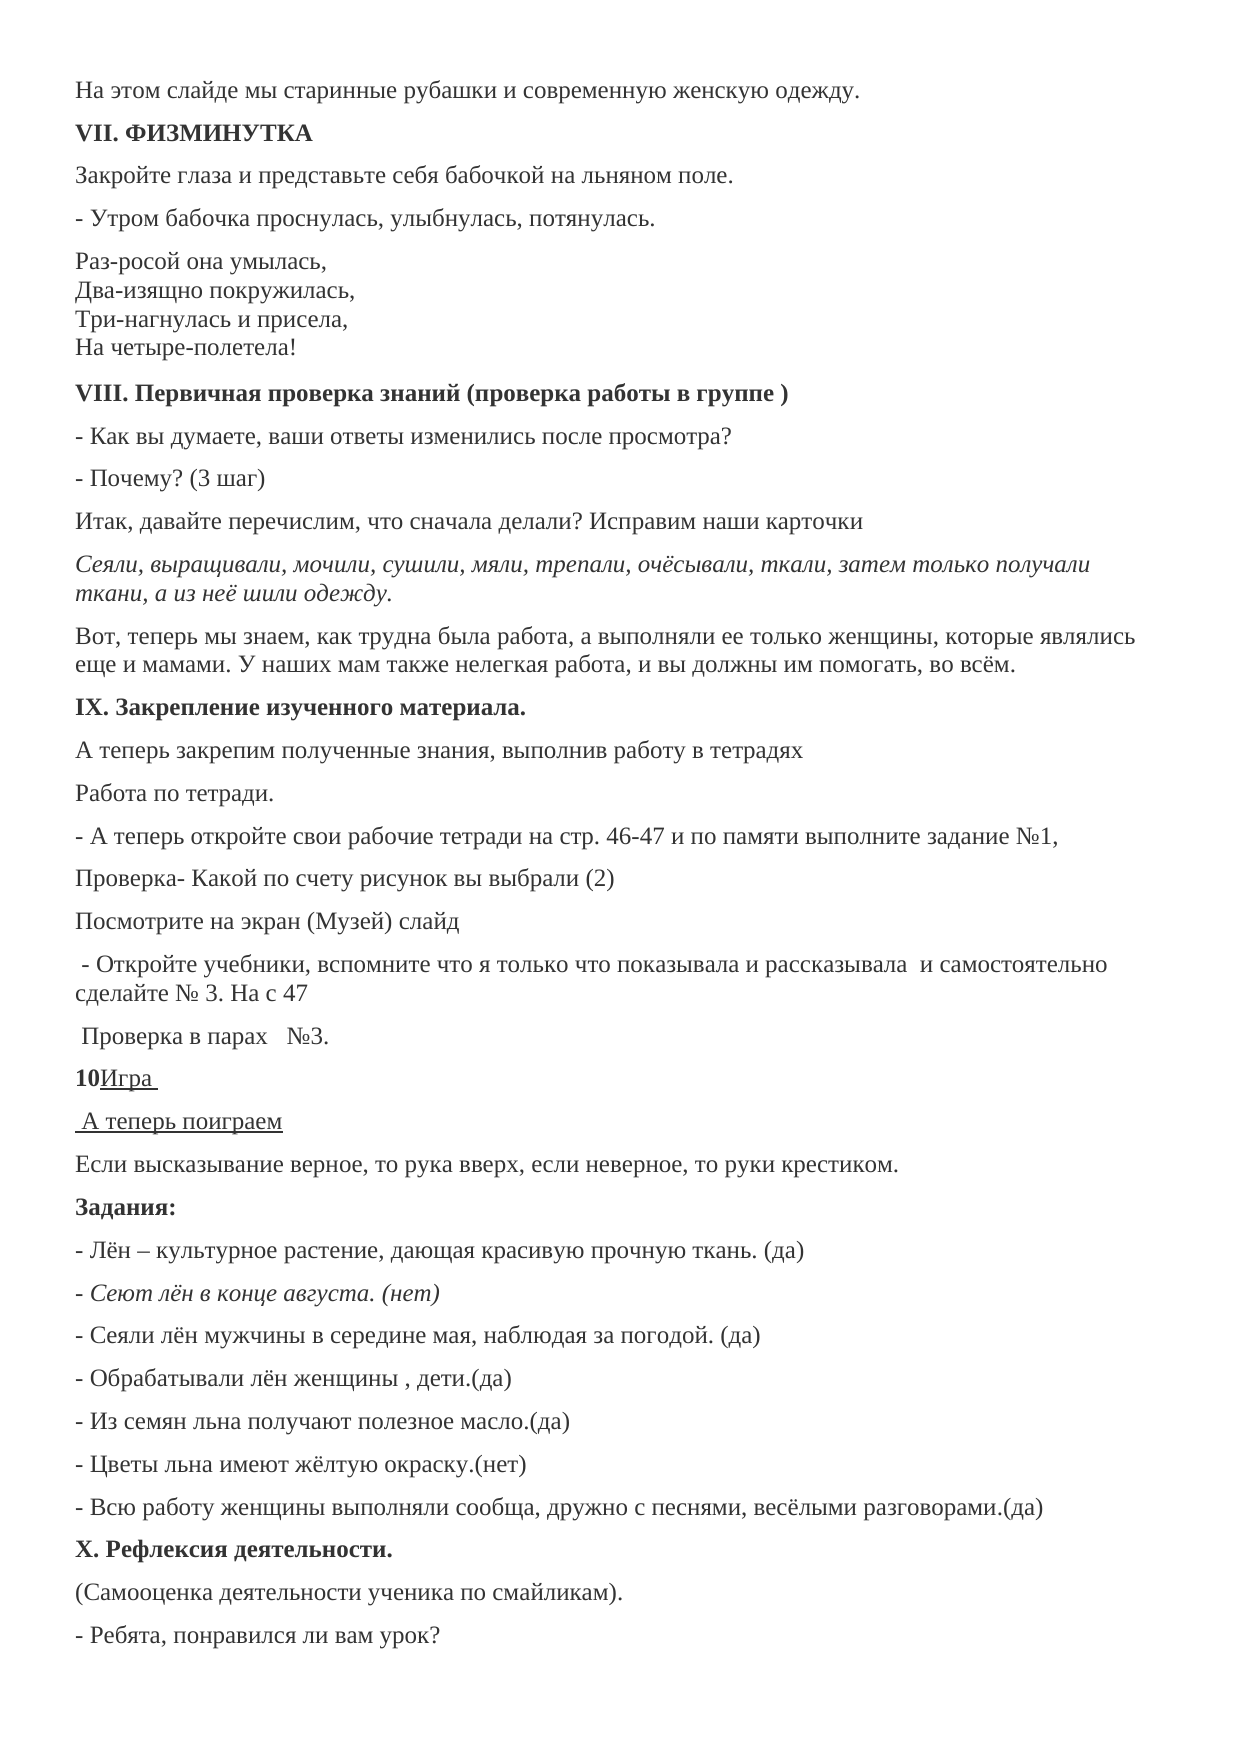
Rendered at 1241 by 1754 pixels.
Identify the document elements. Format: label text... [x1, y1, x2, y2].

text Вот, теперь мы знаем, как трудна была работа, а выполняли ее только женщины, которые являлись еще и мамами. У наших мам также нелегкая работа, и вы должны им помогать, во всём. [75, 621, 1165, 678]
text - Сеют лён в конце августа. (нет) [75, 1278, 1165, 1306]
text - Всю работу женщины выполняли сообща, дружно с песнями, весёлыми разговорами.(да) [75, 1492, 1165, 1520]
text - Лён – культурное растение, дающая красивую прочную ткань. (да) [75, 1235, 1165, 1263]
text (Самооценка деятельности ученика по смайликам). [75, 1577, 1165, 1606]
text А теперь закрепим полученные знания, выполнив работу в тетрадях [75, 735, 1165, 764]
text VIII. Первичная проверка знаний (проверка работы в группе ) [75, 378, 1165, 407]
text - Откройте учебники, вспомните что я только что показывала и рассказывала и самостоятельно сделайте № 3. На с 47 [75, 949, 1165, 1007]
text Закройте глаза и представьте себя бабочкой на льняном поле. [75, 161, 1165, 189]
text - Как вы думаете, ваши ответы изменились после просмотра? [75, 421, 1165, 449]
text А теперь поиграем [75, 1106, 1165, 1135]
text - Утром бабочка проснулась, улыбнулась, потянулась. [75, 203, 1165, 232]
text - Обрабатывали лён женщины , дети.(да) [75, 1363, 1165, 1392]
text Проверка в парах №3. [75, 1021, 1165, 1049]
text Раз-росой она умылась, Два-изящно покружилась, Три-нагнулась и присела, На четыре-полетела! [75, 246, 1165, 361]
text Задания: [75, 1192, 1165, 1221]
text - А теперь откройте свои рабочие тетради на стр. 46-47 и по памяти выполните задание №1, [75, 821, 1165, 849]
text - Из семян льна получают полезное масло.(да) [75, 1406, 1165, 1435]
text Итак, давайте перечислим, что сначала делали? Исправим наши карточки [75, 506, 1165, 535]
text Если высказывание верное, то рука вверх, если неверное, то руки крестиком. [75, 1149, 1165, 1178]
text IX. Закрепление изученного материала. [75, 692, 1165, 721]
text - Ребята, понравился ли вам урок? [75, 1620, 1165, 1649]
text 10Игра [75, 1063, 1165, 1092]
text VII. ФИЗМИНУТКА [75, 118, 1165, 147]
text Сеяли, выращивали, мочили, сушили, мяли, трепали, очёсывали, ткали, затем только получали ткани, а из неё шили одежду. [75, 549, 1165, 607]
text Работа по тетради. [75, 778, 1165, 807]
text - Цветы льна имеют жёлтую окраску.(нет) [75, 1449, 1165, 1478]
text - Сеяли лён мужчины в середине мая, наблюдая за погодой. (да) [75, 1320, 1165, 1349]
text Проверка- Какой по счету рисунок вы выбрали (2) [75, 863, 1165, 892]
text - Почему? (3 шаг) [75, 463, 1165, 492]
text На этом слайде мы старинные рубашки и современную женскую одежду. [75, 75, 1165, 104]
text X. Рефлексия деятельности. [75, 1534, 1165, 1563]
text Посмотрите на экран (Музей) слайд [75, 906, 1165, 935]
